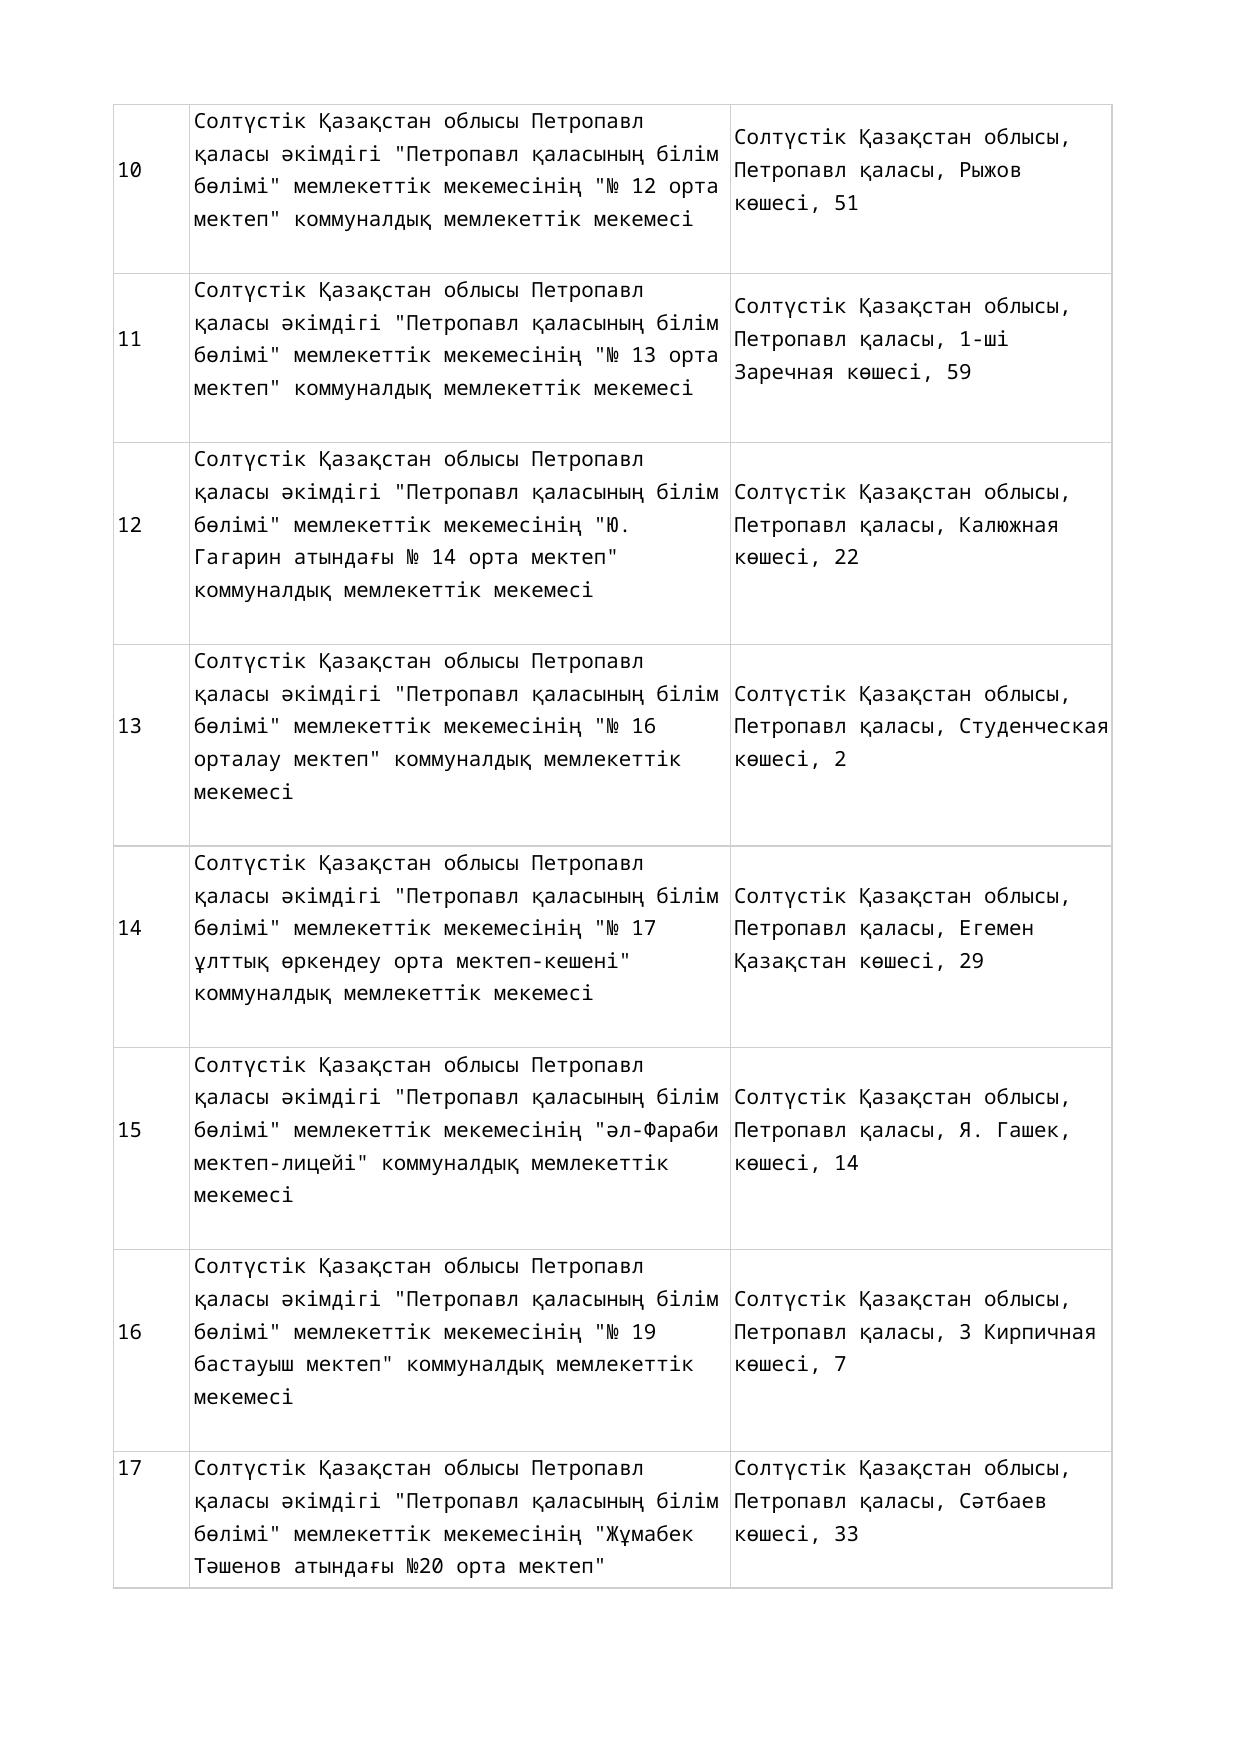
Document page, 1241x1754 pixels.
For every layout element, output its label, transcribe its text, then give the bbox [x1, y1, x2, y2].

table_cell 15 [114, 1048, 189, 1249]
table_cell Солтүстік Қазақстан облысы Петропавл қаласы әкімдігі "Петропавл қаласының білім бөлімі" мемлекеттік мекемесінің "Ю. Гагарин атындағы № 14 орта мектеп" коммуналдық мемлекеттік мекемесі [190, 443, 730, 643]
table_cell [190, 1452, 730, 1587]
table_cell Солтүстік Қазақстан облысы Петропавл қаласы әкімдігі "Петропавл қаласының білім бөлімі" мемлекеттік мекемесінің "№ 16 орталау мектеп" коммуналдық мемлекеттік мекемесі [190, 645, 730, 845]
table_cell Солтүстік Қазақстан облысы, Петропавл қаласы, Рыжов көшесі, 51 [731, 105, 1111, 273]
table_cell Солтүстік Қазақстан облысы Петропавл қаласы әкімдігі "Петропавл қаласының білім бөлімі" мемлекеттік мекемесінің "әл-Фараби мектеп-лицейі" коммуналдық мемлекеттік мекемесі [190, 1048, 730, 1249]
table_cell 10 [114, 105, 189, 273]
table_cell Солтүстік Қазақстан облысы, Петропавл қаласы, 1-ші Заречная көшесі, 59 [731, 274, 1111, 442]
table_cell Солтүстік Қазақстан облысы Петропавл қаласы әкімдігі "Петропавл қаласының білім бөлімі" мемлекеттік мекемесінің "№ 13 орта мектеп" коммуналдық мемлекеттік мекемесі [190, 274, 730, 442]
table_cell 12 [114, 443, 189, 643]
table_cell Солтүстік Қазақстан облысы, Петропавл қаласы, Егемен Қазақстан көшесі, 29 [731, 847, 1111, 1047]
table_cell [731, 1452, 1111, 1587]
table_cell Солтүстік Қазақстан облысы, Петропавл қаласы, Студенческая көшесі, 2 [731, 645, 1111, 845]
table_cell Солтүстік Қазақстан облысы Петропавл қаласы әкімдігі "Петропавл қаласының білім бөлімі" мемлекеттік мекемесінің "№ 17 ұлттық өркендеу орта мектеп-кешені" коммуналдық мемлекеттік мекемесі [190, 847, 730, 1047]
table_cell Солтүстік Қазақстан облысы Петропавл қаласы әкімдігі "Петропавл қаласының білім бөлімі" мемлекеттік мекемесінің "№ 19 бастауыш мектеп" коммуналдық мемлекеттік мекемесі [190, 1250, 730, 1451]
table_cell Солтүстік Қазақстан облысы, Петропавл қаласы, Калюжная көшесі, 22 [731, 443, 1111, 643]
table_cell 17 [114, 1452, 189, 1587]
table_cell Солтүстік Қазақстан облысы, Петропавл қаласы, 3 Кирпичная көшесі, 7 [731, 1250, 1111, 1451]
table_cell 14 [114, 847, 189, 1047]
table_cell Солтүстік Қазақстан облысы Петропавл қаласы әкімдігі "Петропавл қаласының білім бөлімі" мемлекеттік мекемесінің "№ 12 орта мектеп" коммуналдық мемлекеттік мекемесі [190, 105, 730, 273]
table_cell 16 [114, 1250, 189, 1451]
table_cell Солтүстік Қазақстан облысы, Петропавл қаласы, Я. Гашек, көшесі, 14 [731, 1048, 1111, 1249]
table_cell 13 [114, 645, 189, 845]
table_cell 11 [114, 274, 189, 442]
